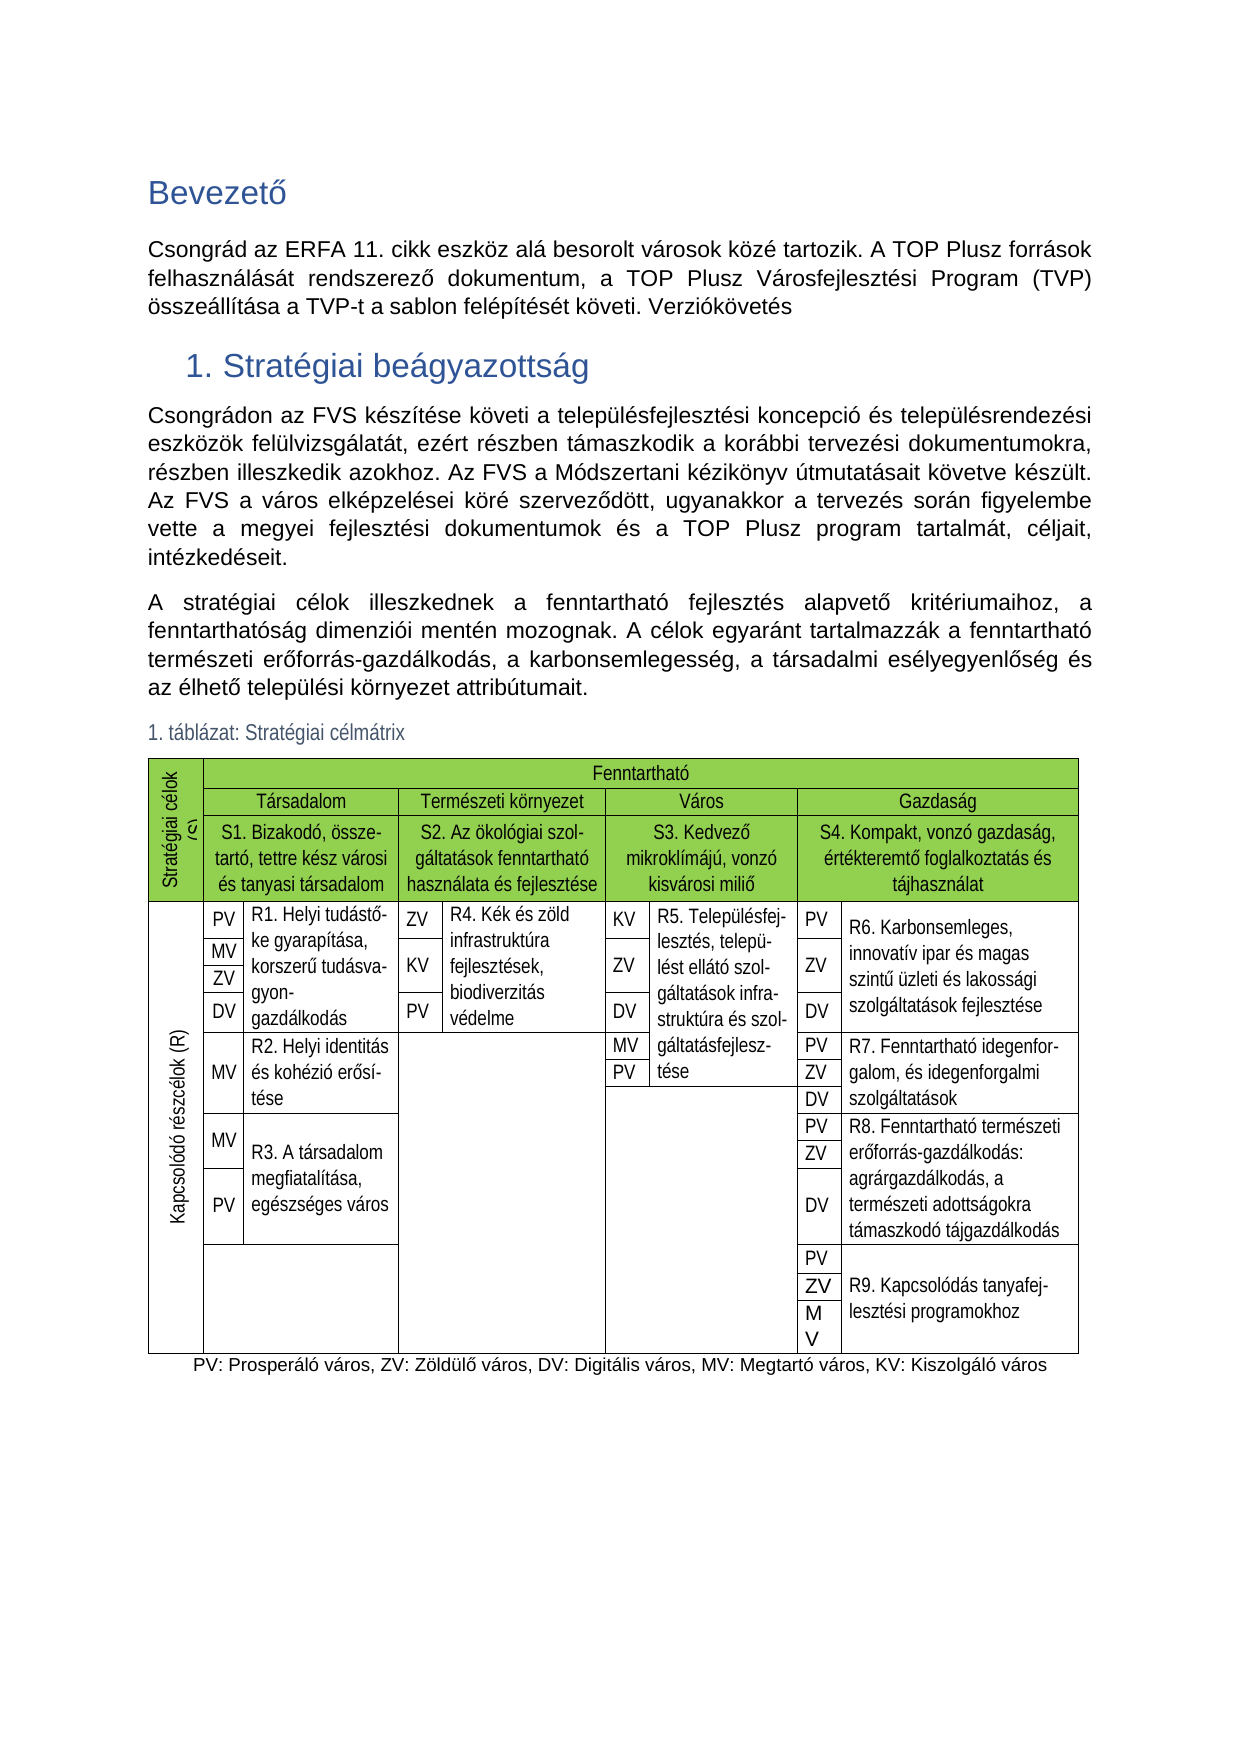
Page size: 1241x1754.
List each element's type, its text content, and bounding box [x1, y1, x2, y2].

table_cell R2. Helyi identitás és kohézió erősítése [244, 1033, 398, 1113]
subtitle Stratégiai beágyazottság [185, 346, 1092, 385]
table_cell ZV [798, 939, 841, 992]
table_cell Természeti környezet [399, 789, 605, 815]
table_cell ZV [798, 1060, 841, 1086]
table_cell PV [399, 993, 442, 1032]
text Csongrád az ERFA 11. cikk eszköz alá besorolt városok közé tartozik. A TOP Plusz források felhasználását rendszerező dokumentum, a TOP Plusz Városfejlesztési Program (TVP) összeállítása a TVP-t a sablon felépítését követi. Verziókövetés [148, 236, 1092, 319]
table_cell R8. Fenntartható természeti erőforrás-gazdálkodás: agrárgazdálkodás, a természeti adottságokra támaszkodó tájgazdálkodás [842, 1114, 1078, 1244]
table_cell PV [798, 1245, 841, 1273]
table_cell PV [798, 1114, 841, 1140]
table_cell DV [798, 1169, 841, 1244]
table_cell ZV [204, 966, 243, 992]
table_cell R7. Fenntartható idegenforgalom, és idegenforgalmi szolgáltatások [842, 1033, 1078, 1113]
table_cell R9. Kapcsolódás tanyafejlesztési programokhoz [842, 1245, 1078, 1353]
table_cell KV [399, 939, 442, 992]
table_cell DV [606, 993, 649, 1032]
table_cell ZV [798, 1274, 841, 1300]
table_header Stratégiai célok (S) [149, 759, 203, 901]
table_cell R5. Településfejlesztés, települést ellátó szolgáltatások infrastruktúra és szolgáltatásfejlesztése [650, 902, 797, 1086]
table_cell R1. Helyi tudástőke gyarapítása, korszerű tudásvagyon- gazdálkodás [244, 902, 398, 1032]
table_cell ZV [798, 1141, 841, 1167]
table_cell MV [606, 1033, 649, 1059]
table_cell Társadalom [204, 789, 398, 815]
table_cell Kapcsolódó részcélok (R) [149, 902, 203, 1353]
table_cell [399, 1033, 605, 1353]
table_cell DV [798, 1087, 841, 1113]
text Csongrádon az FVS készítése követi a településfejlesztési koncepció és településrendezési eszközök felülvizsgálatát, ezért részben támaszkodik a korábbi tervezési dokumentumokra, részben illeszkedik azokhoz. Az FVS a Módszertani kézikönyv útmutatásait követve készült. Az FVS a város elképzelései köré szerveződött, ugyanakkor a tervezés során figyelembe vette a megyei fejlesztési dokumentumok és a TOP Plusz program tartalmát, céljait, intézkedéseit. [148, 402, 1092, 570]
table_cell DV [798, 993, 841, 1032]
table_header Fenntartható [204, 759, 1078, 788]
table_cell Város [606, 789, 797, 815]
table_cell KV [606, 902, 649, 938]
table_cell R6. Karbonsemleges, innovatív ipar és magas szintű üzleti és lakossági szolgáltatások fejlesztése [842, 902, 1078, 1032]
table_cell S4. Kompakt, vonzó gazdaság, értékteremtő foglalkoztatás és tájhasználat [798, 816, 1078, 901]
table_cell MV [798, 1301, 841, 1353]
table_cell PV [606, 1060, 649, 1086]
table_cell DV [204, 993, 243, 1032]
table_cell MV [204, 939, 243, 965]
table_cell PV [204, 902, 243, 938]
table_cell ZV [606, 939, 649, 992]
table_cell Gazdaság [798, 789, 1078, 815]
table_cell MV [204, 1114, 243, 1167]
table_cell S2. Az ökológiai szolgáltatások fenntartható használata és fejlesztése [399, 816, 605, 901]
table_cell R4. Kék és zöld infrastruktúra fejlesztések, biodiverzitás védelme [443, 902, 605, 1032]
table_cell S3. Kedvező mikroklímájú, vonzó kisvárosi miliő [606, 816, 797, 901]
text 1. táblázat: Stratégiai célmátrix [148, 719, 1092, 746]
table_cell ZV [399, 902, 442, 938]
table_cell [204, 1245, 398, 1353]
text PV: Prosperáló város, ZV: Zöldülő város, DV: Digitális város, MV: Megtartó város, KV: Kiszolgáló város [148, 1354, 1092, 1375]
table_cell PV [798, 1033, 841, 1059]
table_cell [606, 1087, 797, 1353]
table_cell PV [798, 902, 841, 938]
text A stratégiai célok illeszkednek a fenntartható fejlesztés alapvető kritériumaihoz, a fenntarthatóság dimenziói mentén mozognak. A célok egyaránt tartalmazzák a fenntartható természeti erőforrás-gazdálkodás, a karbonsemlegesség, a társadalmi esélyegyenlőség és az élhető települési környezet attribútumait. [148, 589, 1092, 701]
subtitle Bevezető [148, 173, 1092, 211]
table_cell S1. Bizakodó, összetartó, tettre kész városi és tanyasi társadalom [204, 816, 398, 901]
table_cell MV [204, 1033, 243, 1113]
table_cell R3. A társadalom megfiatalítása, egészséges város [244, 1114, 398, 1244]
table_cell PV [204, 1169, 243, 1244]
